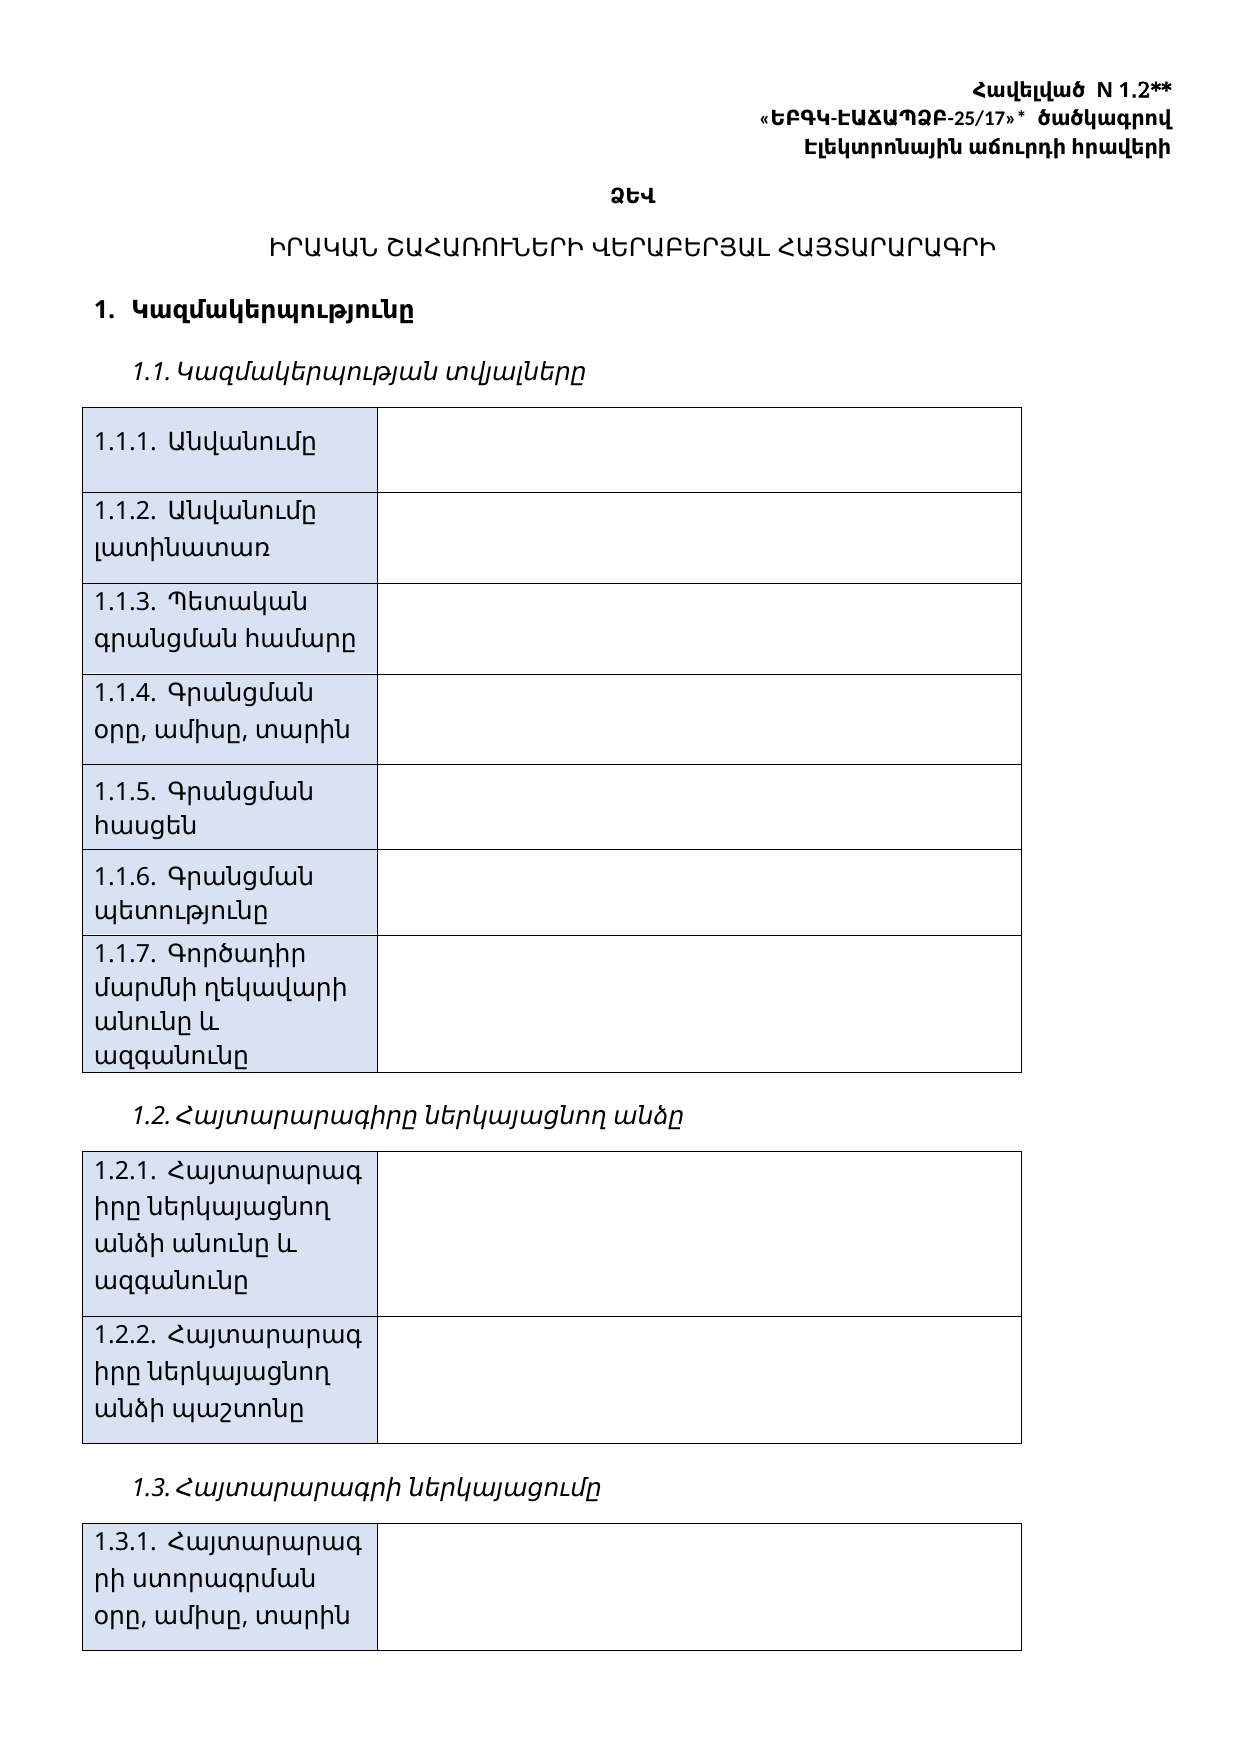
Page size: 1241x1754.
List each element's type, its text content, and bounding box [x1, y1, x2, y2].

table_cell Գրանցման հասցեն [83, 765, 377, 849]
text Էլեկտրոնային աճուրդի հրավերի [94, 132, 1171, 160]
table_cell Անվանումը լատինատառ [83, 493, 377, 583]
text ԻՐԱԿԱՆ ՇԱՀԱՌՈՒՆԵՐԻ ՎԵՐԱԲԵՐՅԱԼ ՀԱՅՏԱՐԱՐԱԳՐԻ [94, 233, 1171, 262]
list Կազմակերպության տվյալները [131, 353, 1171, 387]
text ՁԵՎ [94, 184, 1171, 209]
table_cell Գրանցման օրը, ամիսը, տարին [83, 675, 377, 764]
table_cell [378, 584, 1021, 673]
table_header [378, 1524, 1021, 1650]
table_cell Գրանցման պետությունը [83, 850, 377, 934]
table_cell [378, 765, 1021, 849]
text «ԵԲԳԿ-ԷԱՃԱՊՁԲ-25/17»* ծածկագրով [94, 103, 1171, 132]
table_header [378, 408, 1021, 492]
table_header Հայտարարագիրը ներկայացնող անձի անունը և ազգանունը [83, 1152, 377, 1316]
table_header Անվանումը [83, 408, 377, 492]
table_cell [378, 936, 1021, 1072]
table_header [378, 1152, 1021, 1316]
list Հայտարարագիրը ներկայացնող անձը [131, 1098, 1171, 1132]
list Հայտարարագրի ներկայացումը [131, 1469, 1171, 1503]
list Կազմակերպությունը [94, 291, 1171, 326]
text Հավելված N 1․2** [94, 75, 1171, 103]
table_cell [378, 675, 1021, 764]
table_cell Հայտարարագիրը ներկայացնող անձի պաշտոնը [83, 1317, 377, 1443]
table_cell Գործադիր մարմնի ղեկավարի անունը և ազգանունը [83, 936, 377, 1072]
table_cell Պետական գրանցման համարը [83, 584, 377, 673]
table_cell [378, 850, 1021, 934]
table_header Հայտարարագրի ստորագրման օրը, ամիսը, տարին [83, 1524, 377, 1650]
table_cell [378, 1317, 1021, 1443]
table_cell [378, 493, 1021, 583]
